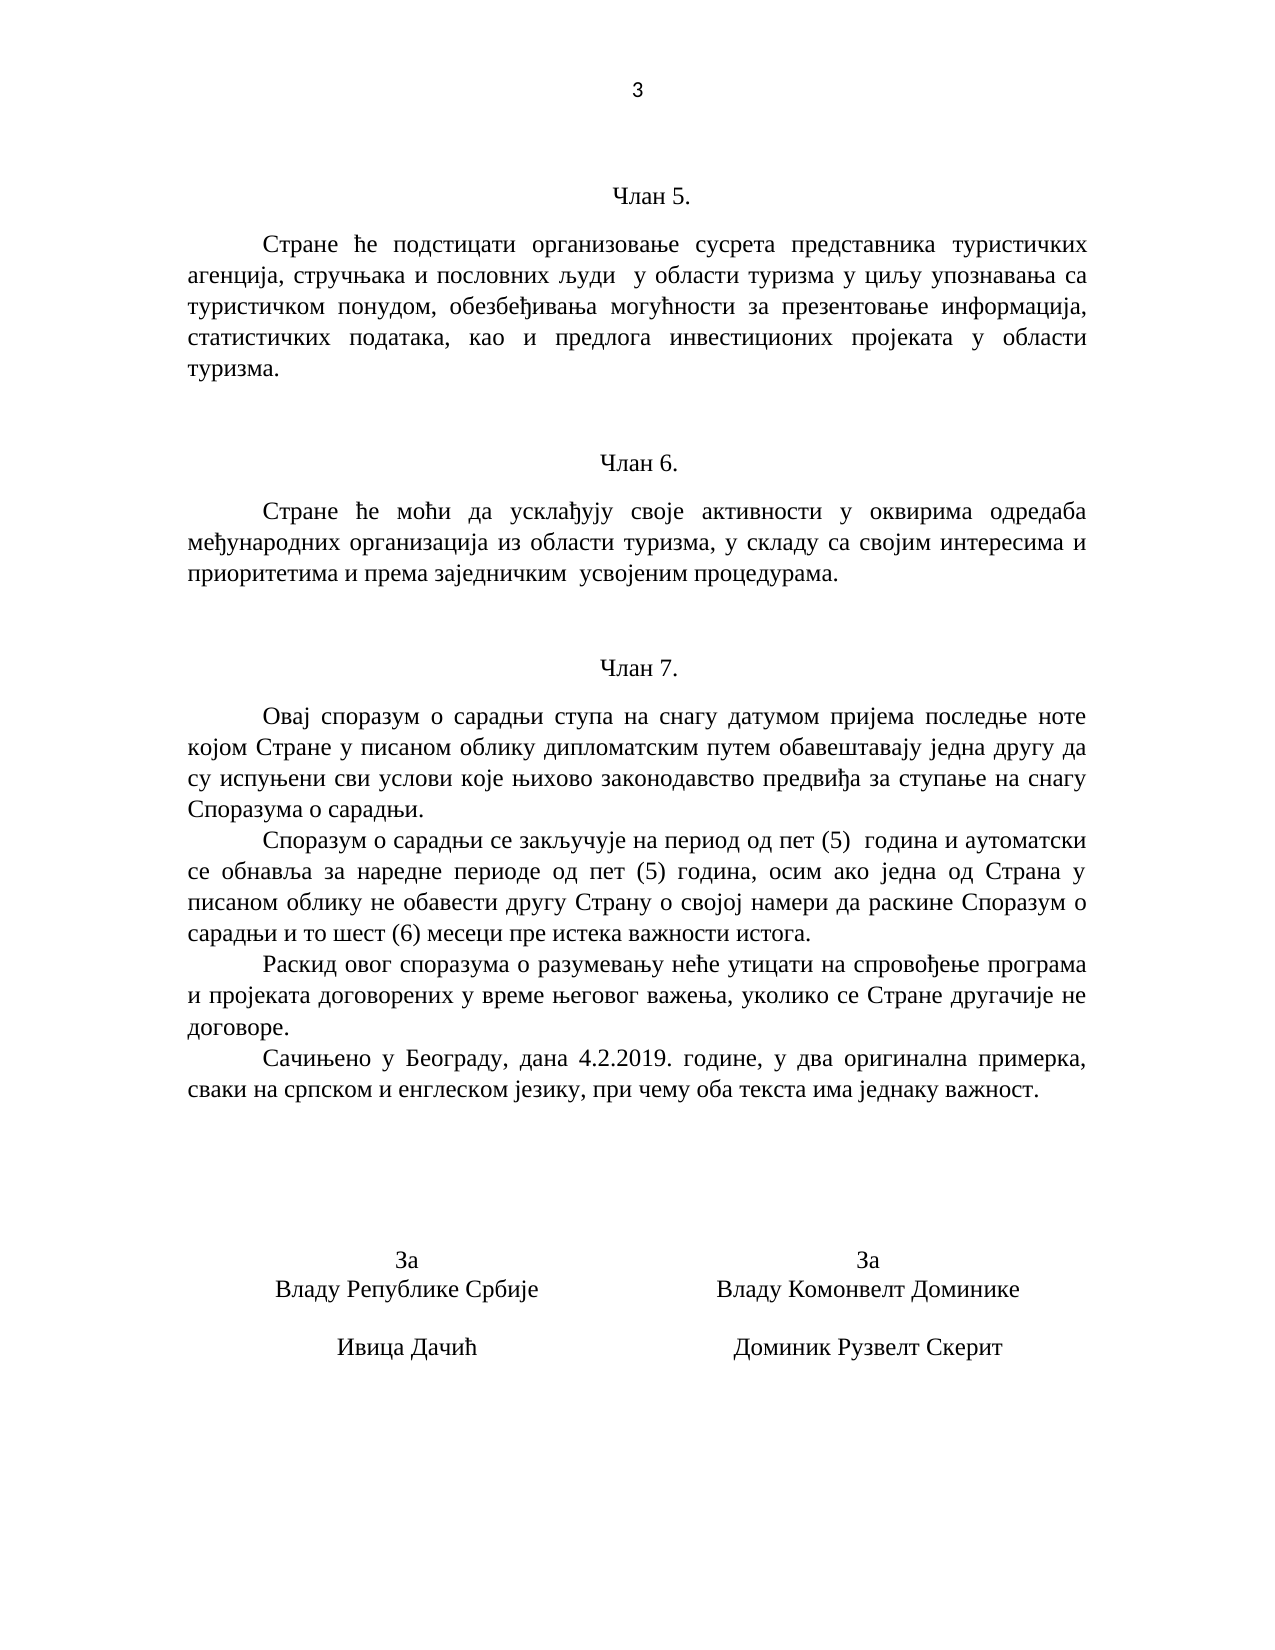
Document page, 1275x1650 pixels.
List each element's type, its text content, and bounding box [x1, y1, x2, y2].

text Споразум о сарадњи се закључује на период од пет (5) година и аутоматски се обнавља за наредне периоде од пет (5) година, осим ако једна од Страна у писаном облику не обавести другу Страну о својој намери да раскине Споразум о сарадњи и то шест (6) месеци пре истека важности истога. [187, 825, 1087, 947]
text Члан 6. [187, 448, 1087, 477]
text Члан 7. [187, 653, 1087, 682]
text Стране ће моћи да усклађују своје активности у оквирима одредаба међународних организација из области туризма, у складу са својим интересима и приоритетима и према заједничким усвојеним процедурама. [187, 496, 1087, 587]
table_header За Владу Комонвелт Доминике Доминик Рузвелт Скерит [638, 1246, 1099, 1389]
text Раскид овог споразума о разумевању неће утицати на спровођење програма и пројеката договорених у време његовог важења, уколико се Стране другачије не договоре. [187, 949, 1087, 1040]
text Стране ће подстицати организовање сусрета представника туристичких агенција, стручњака и пословних људи y области туризма у циљу упознавања са туристичком понудом, обезбеђивања могућности за презентовање информација, статистичких података, као и предлога инвестиционих пројеката у области туризма. [187, 229, 1087, 382]
text Члан 5. [187, 181, 1087, 210]
text Овај споразум о сарадњи ступа на снагу датумом пријема последње ноте којом Стране у писаном облику дипломатским путем обавештавају једна другу да су испуњени сви услови које њихово законодавство предвиђа за ступање на снагу Споразума о сарадњи. [187, 701, 1087, 823]
text Сачињено у Београду, дана 4.2.2019. године, у два оригинална примерка, сваки на српском и енглеском језику, при чему оба текста има једнаку важност. [187, 1043, 1087, 1102]
table_header За Владу Републике Србије Ивица Дачић [176, 1246, 637, 1389]
